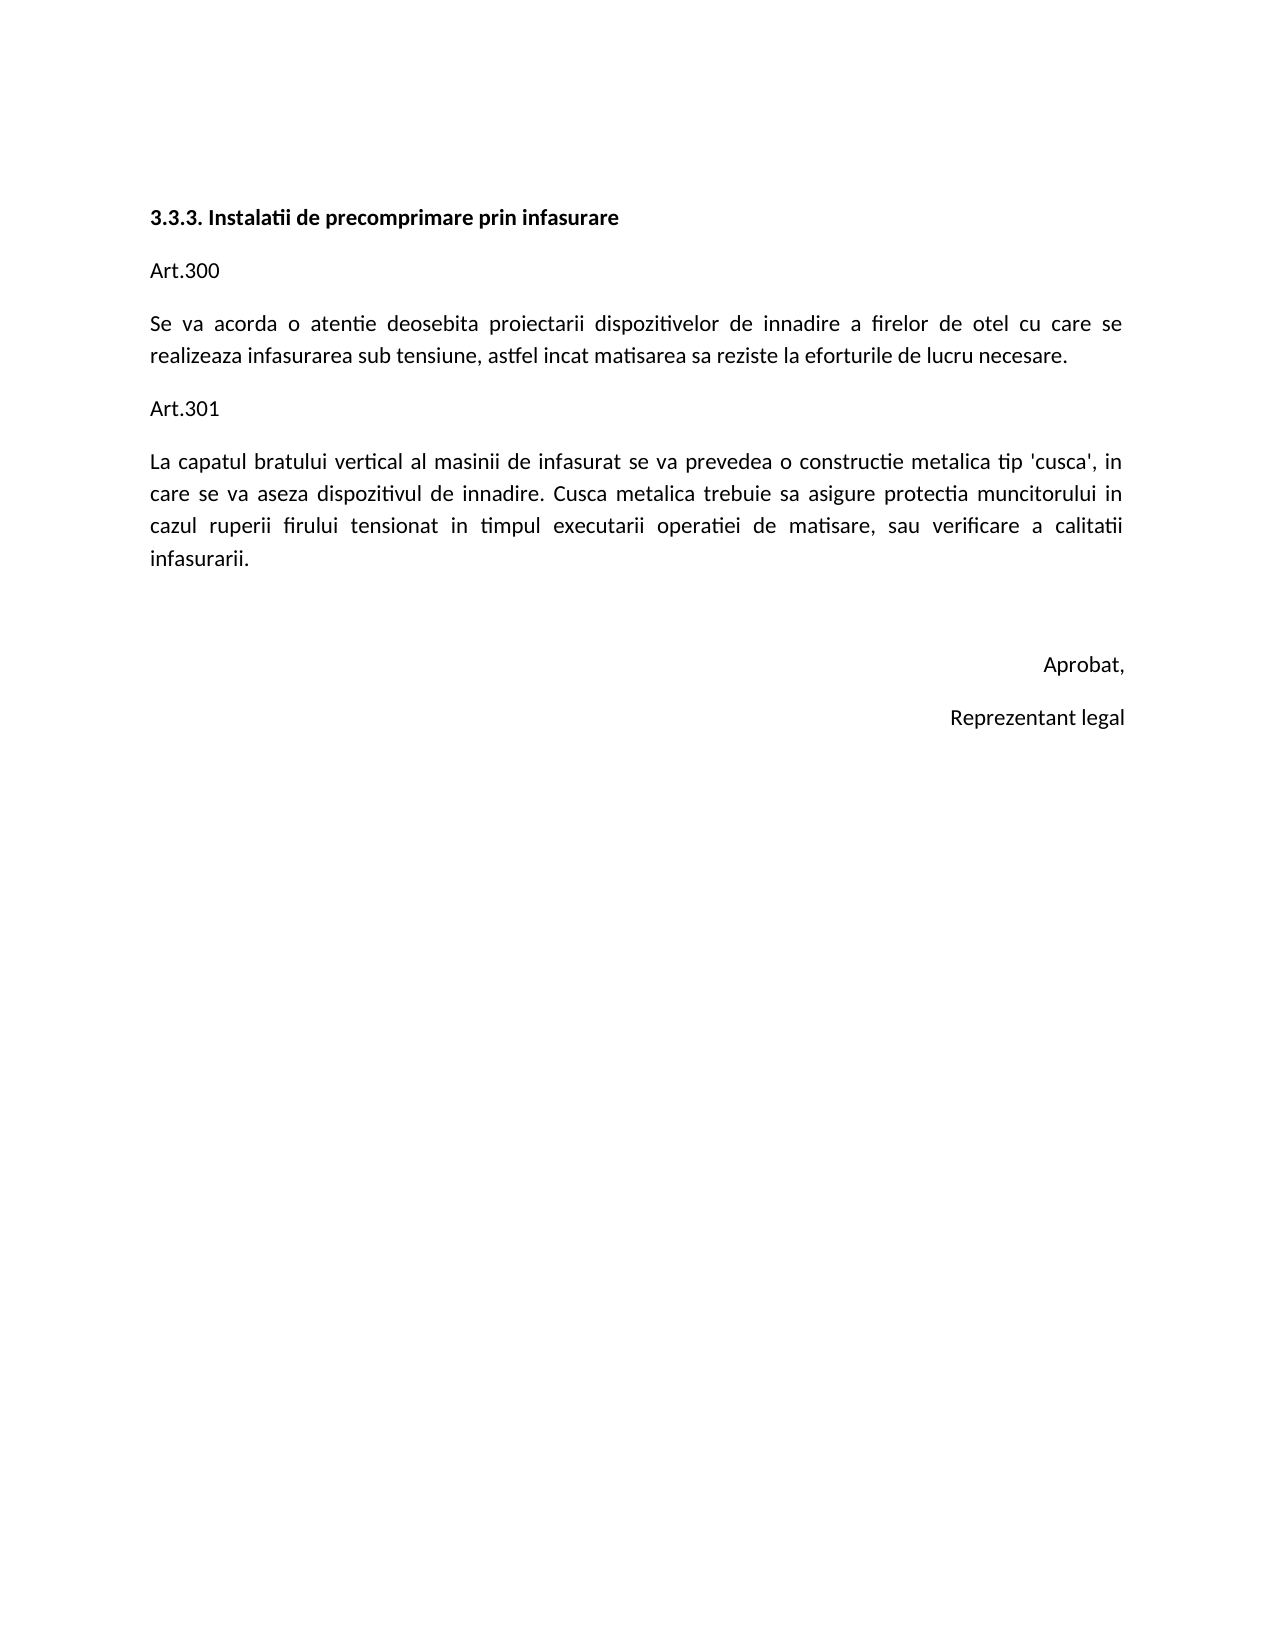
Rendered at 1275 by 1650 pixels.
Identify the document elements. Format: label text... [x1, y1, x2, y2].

text 3.3.3. Instalatii de precomprimare prin infasurare [150, 203, 1125, 231]
text La capatul bratului vertical al masinii de infasurat se va prevedea o constructie metalica tip 'cusca', in care se va aseza dispozitivul de innadire. Cusca metalica trebuie sa asigure protectia muncitorului in cazul ruperii firului tensionat in timpul executarii operatiei de matisare, sau verificare a calitatii infasurarii. [150, 447, 1125, 572]
text Art.301 [150, 394, 1125, 422]
text Reprezentant legal [150, 703, 1125, 731]
text Se va acorda o atentie deosebita proiectarii dispozitivelor de innadire a firelor de otel cu care se realizeaza infasurarea sub tensiune, astfel incat matisarea sa reziste la eforturile de lucru necesare. [150, 309, 1125, 369]
text Aprobat, [150, 650, 1125, 678]
text Art.300 [150, 256, 1125, 284]
